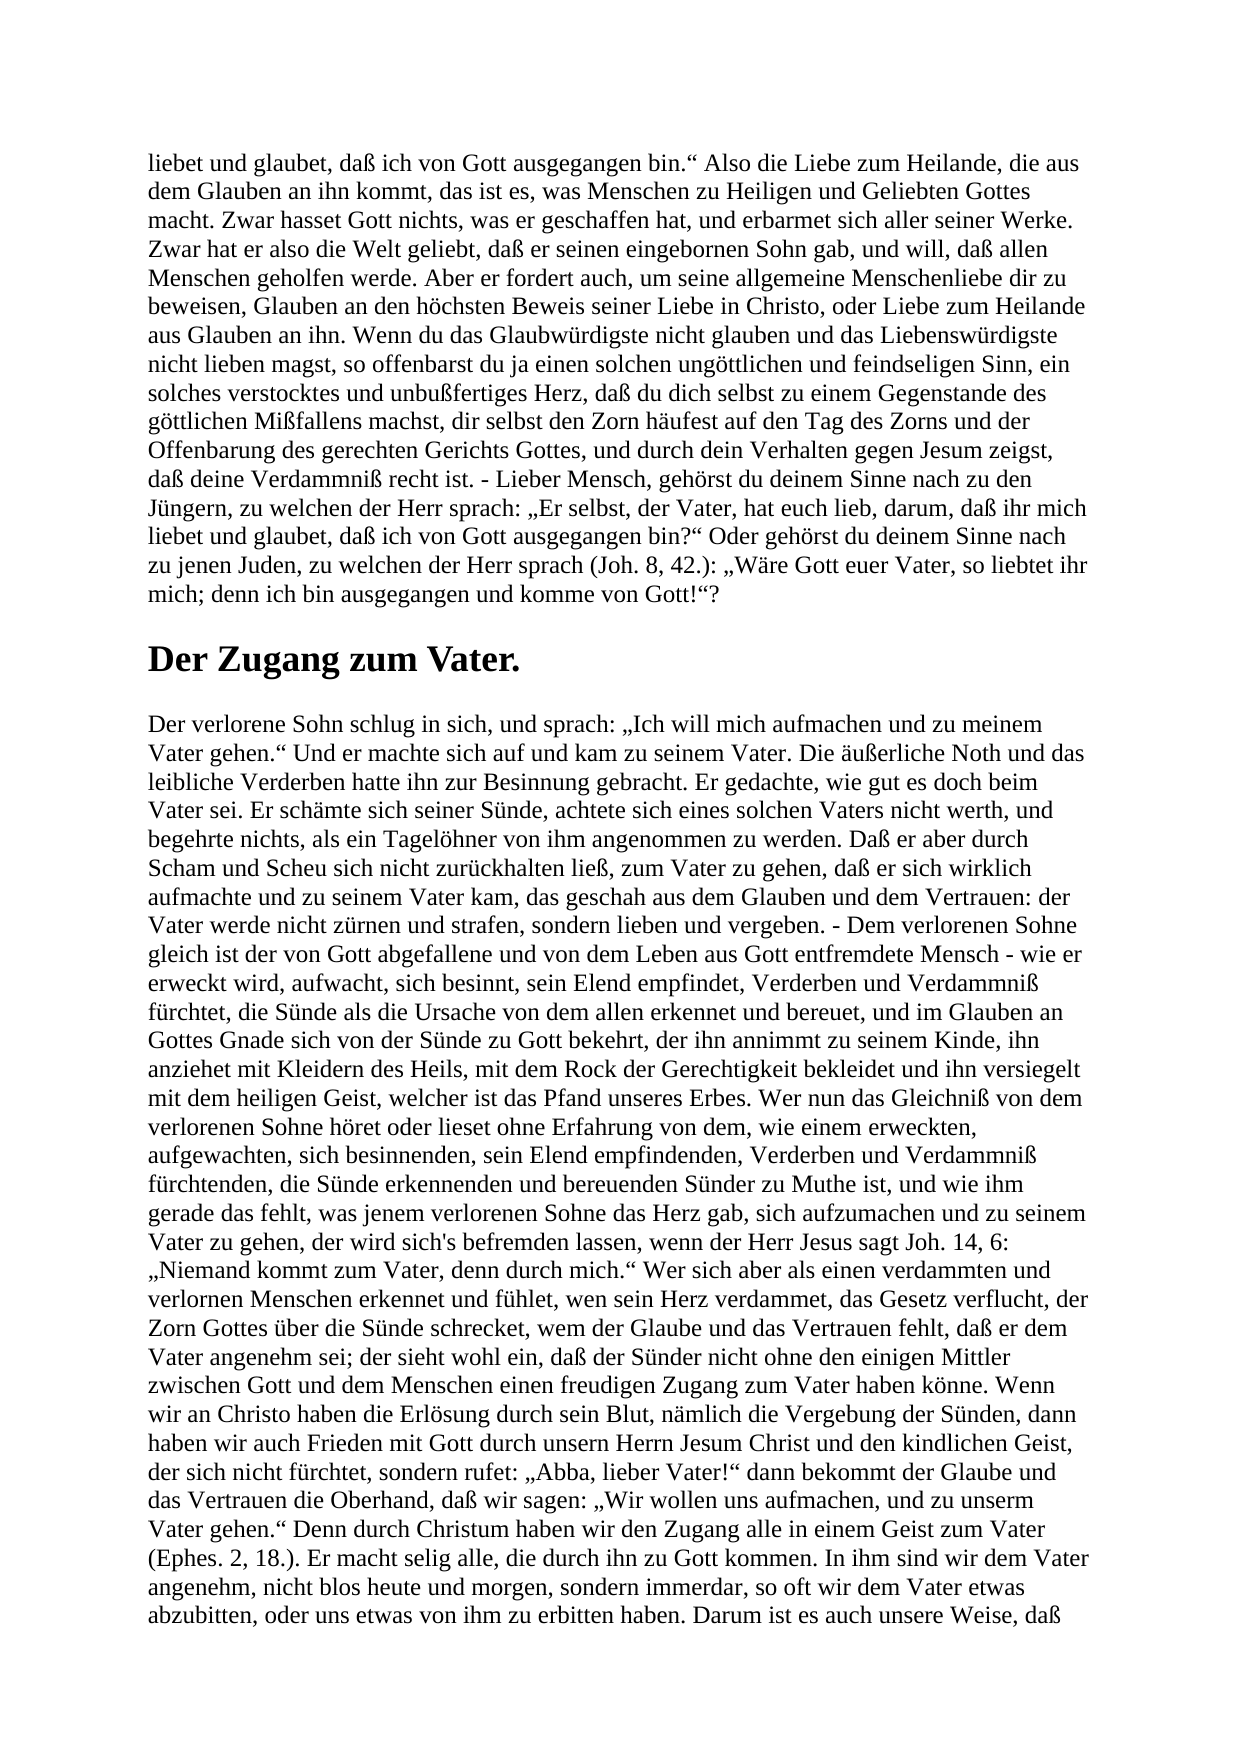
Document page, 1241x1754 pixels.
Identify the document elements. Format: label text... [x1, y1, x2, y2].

subtitle Der Zugang zum Vater. [148, 637, 1093, 680]
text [148, 709, 1093, 1629]
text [148, 148, 1093, 608]
